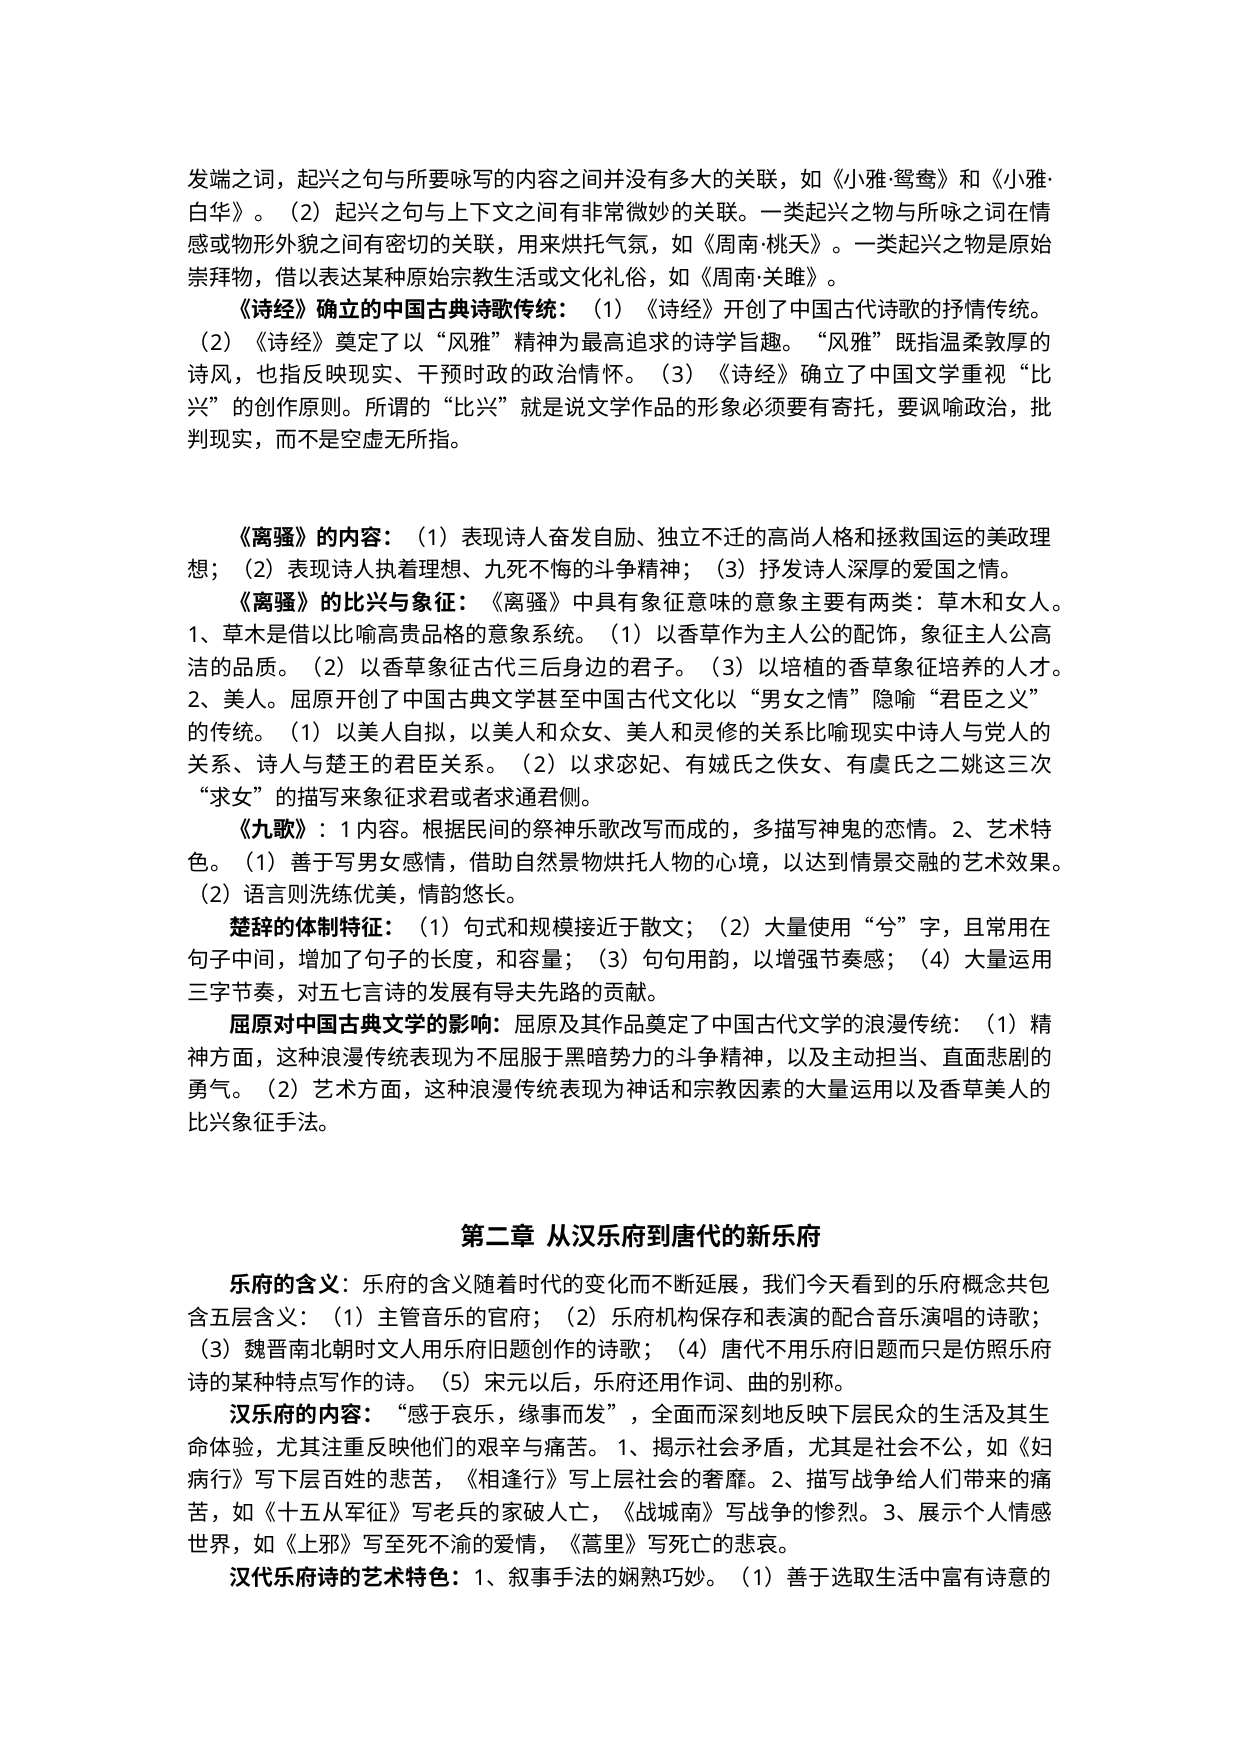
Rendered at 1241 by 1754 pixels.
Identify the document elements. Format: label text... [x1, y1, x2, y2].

text 《离骚》的比兴与象征：《离骚》中具有象征意味的意象主要有两类：草木和女人。1、草木是借以比喻高贵品格的意象系统。（1）以香草作为主人公的配饰，象征主人公高洁的品质。（2）以香草象征古代三后身边的君子。（3）以培植的香草象征培养的人才。2、美人。屈原开创了中国古典文学甚至中国古代文化以“男女之情”隐喻“君臣之义”的传统。（1）以美人自拟，以美人和众女、美人和灵修的关系比喻现实中诗人与党人的关系、诗人与楚王的君臣关系。（2）以求宓妃、有娀氏之佚女、有虞氏之二姚这三次“求女”的描写来象征求君或者求通君侧。 [187, 584, 1053, 812]
text 乐府的含义：乐府的含义随着时代的变化而不断延展，我们今天看到的乐府概念共包含五层含义：（1）主管音乐的官府；（2）乐府机构保存和表演的配合音乐演唱的诗歌；（3）魏晋南北朝时文人用乐府旧题创作的诗歌；（4）唐代不用乐府旧题而只是仿照乐府诗的某种特点写作的诗。（5）宋元以后，乐府还用作词、曲的别称。 [187, 1267, 1053, 1397]
text 屈原对中国古典文学的影响：屈原及其作品奠定了中国古代文学的浪漫传统：（1）精神方面，这种浪漫传统表现为不屈服于黑暗势力的斗争精神，以及主动担当、直面悲剧的勇气。（2）艺术方面，这种浪漫传统表现为神话和宗教因素的大量运用以及香草美人的比兴象征手法。 [187, 1007, 1053, 1137]
text 楚辞的体制特征：（1）句式和规模接近于散文；（2）大量使用“兮”字，且常用在句子中间，增加了句子的长度，和容量；（3）句句用韵，以增强节奏感；（4）大量运用三字节奏，对五七言诗的发展有导夫先路的贡献。 [187, 909, 1053, 1007]
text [187, 1559, 1053, 1592]
text 《诗经》确立的中国古典诗歌传统：（1）《诗经》开创了中国古代诗歌的抒情传统。（2）《诗经》奠定了以“风雅”精神为最高追求的诗学旨趣。“风雅”既指温柔敦厚的诗风，也指反映现实、干预时政的政治情怀。（3）《诗经》确立了中国文学重视“比兴”的创作原则。所谓的“比兴”就是说文学作品的形象必须要有寄托，要讽喻政治，批判现实，而不是空虚无所指。 [187, 292, 1053, 454]
text 《离骚》的内容：（1）表现诗人奋发自励、独立不迁的高尚人格和拯救国运的美政理想；（2）表现诗人执着理想、九死不悔的斗争精神；（3）抒发诗人深厚的爱国之情。 [187, 519, 1053, 584]
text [187, 162, 1053, 292]
text 第二章 从汉乐府到唐代的新乐府 [187, 1202, 1053, 1267]
text 《九歌》：1内容。根据民间的祭神乐歌改写而成的，多描写神鬼的恋情。2、艺术特色。（1）善于写男女感情，借助自然景物烘托人物的心境，以达到情景交融的艺术效果。（2）语言则洗练优美，情韵悠长。 [187, 812, 1053, 909]
text 汉乐府的内容：“感于哀乐，缘事而发”，全面而深刻地反映下层民众的生活及其生命体验，尤其注重反映他们的艰辛与痛苦。 1、揭示社会矛盾，尤其是社会不公，如《妇病行》写下层百姓的悲苦，《相逢行》写上层社会的奢靡。2、描写战争给人们带来的痛苦，如《十五从军征》写老兵的家破人亡，《战城南》写战争的惨烈。3、展示个人情感世界，如《上邪》写至死不渝的爱情，《蒿里》写死亡的悲哀。 [187, 1397, 1053, 1559]
